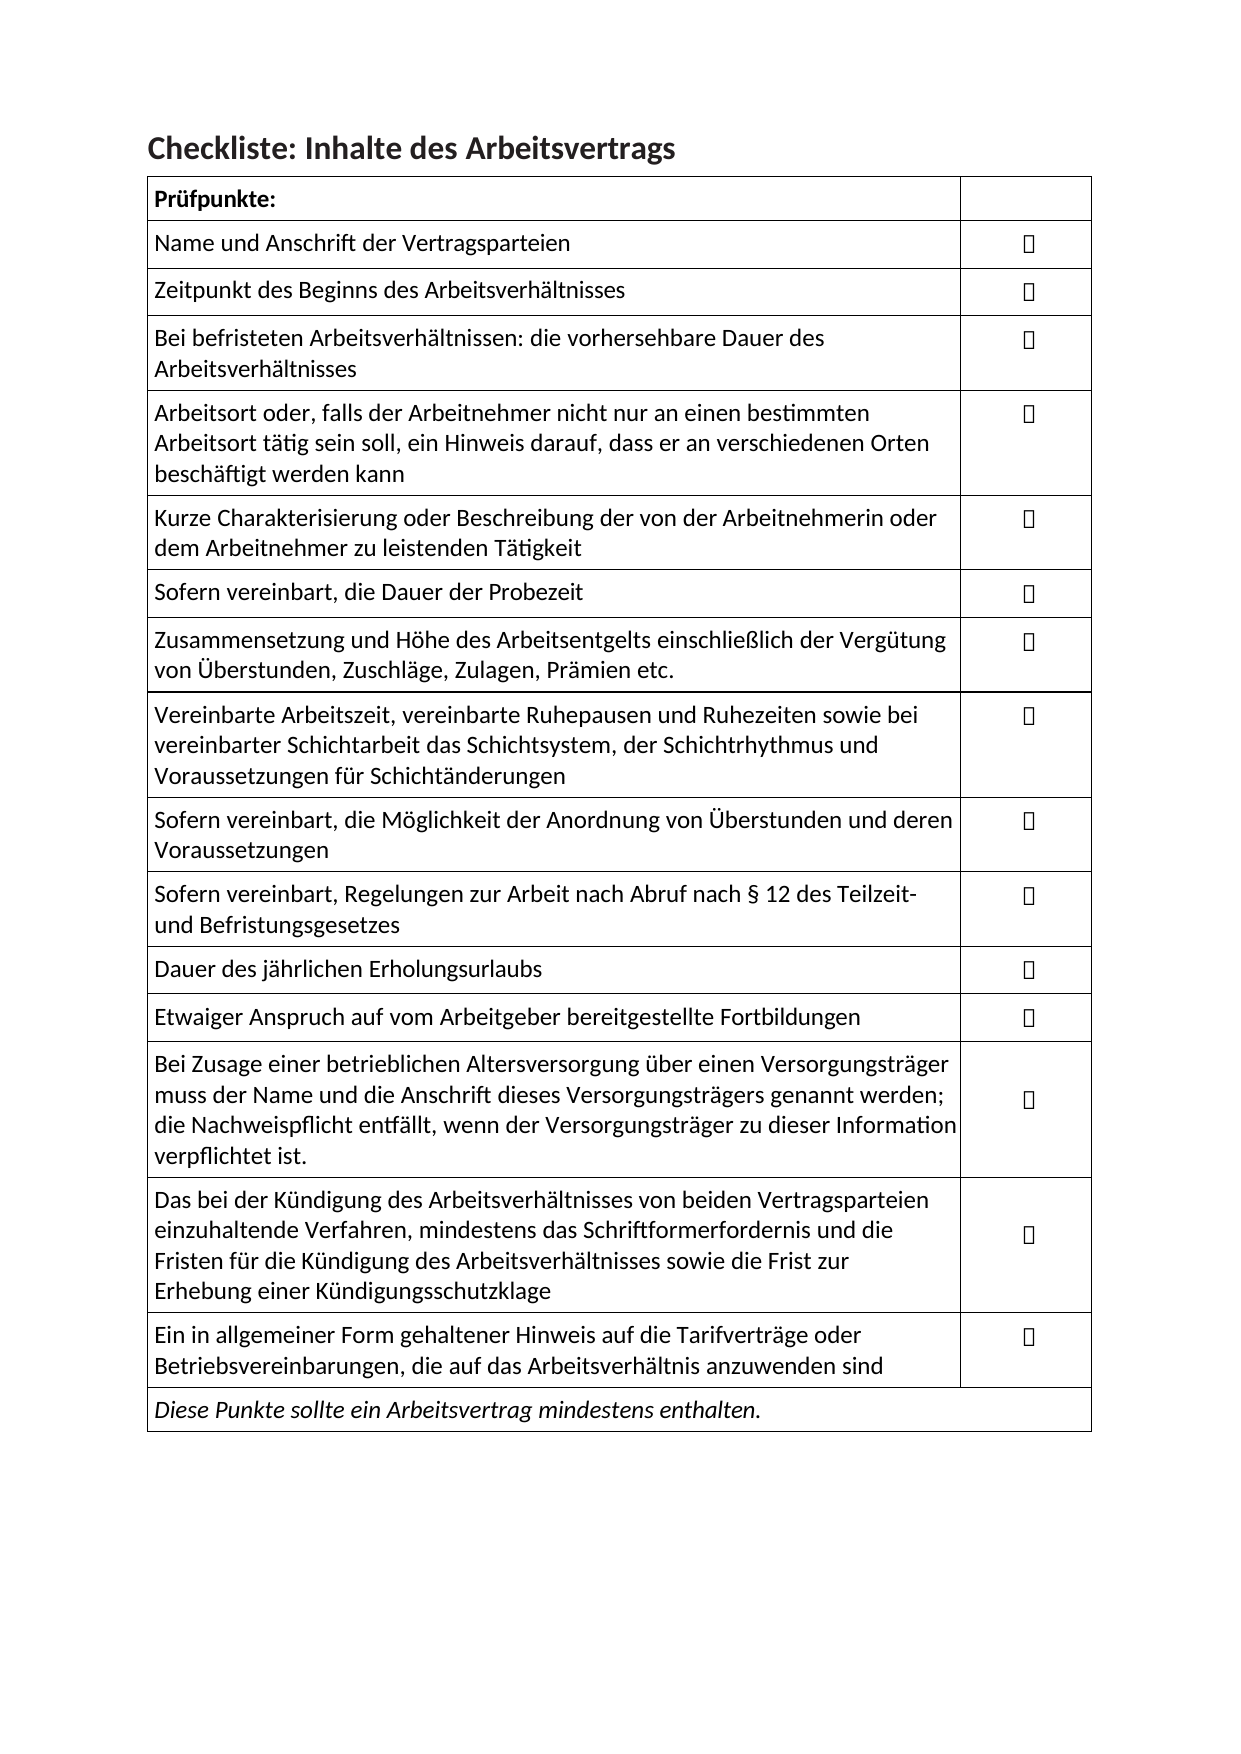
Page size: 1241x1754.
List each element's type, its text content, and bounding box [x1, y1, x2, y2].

table_cell Arbeitsort oder, falls der Arbeitnehmer nicht nur an einen bestimmten Arbeitsort tätig sein soll, ein Hinweis darauf, dass er an verschiedenen Orten beschäftigt werden kann [148, 391, 960, 495]
table_cell 🔲 [961, 994, 1091, 1041]
table_cell 🔲 [961, 1042, 1091, 1177]
table_cell 🔲 [961, 316, 1091, 389]
table_cell Etwaiger Anspruch auf vom Arbeitgeber bereitgestellte Fortbildungen [148, 994, 960, 1041]
table_cell Zusammensetzung und Höhe des Arbeitsentgelts einschließlich der Vergütung von Überstunden, Zuschläge, Zulagen, Prämien etc. [148, 618, 960, 691]
table_cell Diese Punkte sollte ein Arbeitsvertrag mindestens enthalten. [148, 1388, 1091, 1431]
table_cell 🔲 [961, 496, 1091, 569]
table_cell 🔲 [961, 221, 1091, 267]
table_cell 🔲 [961, 947, 1091, 993]
table_cell 🔲 [961, 1313, 1091, 1387]
table_cell Zeitpunkt des Beginns des Arbeitsverhältnisses [148, 269, 960, 315]
subtitle Checkliste: Inhalte des Arbeitsvertrags [148, 127, 1122, 167]
table_cell Ein in allgemeiner Form gehaltener Hinweis auf die Tarifverträge oder Betriebsvereinbarungen, die auf das Arbeitsverhältnis anzuwenden sind [148, 1313, 960, 1387]
table_cell 🔲 [961, 269, 1091, 315]
table_cell 🔲 [961, 570, 1091, 617]
table_cell 🔲 [961, 798, 1091, 871]
table_cell Sofern vereinbart, die Dauer der Probezeit [148, 570, 960, 617]
table_header Prüfpunkte: [148, 177, 960, 220]
table_cell Das bei der Kündigung des Arbeitsverhältnisses von beiden Vertragsparteien einzuhaltende Verfahren, mindestens das Schriftformerfordernis und die Fristen für die Kündigung des Arbeitsverhältnisses sowie die Frist zur Erhebung einer Kündigungsschutzklage [148, 1178, 960, 1312]
table_cell Kurze Charakterisierung oder Beschreibung der von der Arbeitnehmerin oder dem Arbeitnehmer zu leistenden Tätigkeit [148, 496, 960, 569]
table_cell 🔲 [961, 618, 1091, 691]
table_cell 🔲 [961, 391, 1091, 495]
table_header [961, 177, 1091, 220]
table_cell Bei Zusage einer betrieblichen Altersversorgung über einen Versorgungsträger muss der Name und die Anschrift dieses Versorgungsträgers genannt werden; die Nachweispflicht entfällt, wenn der Versorgungsträger zu dieser Information verpflichtet ist. [148, 1042, 960, 1177]
table_cell 🔲 [961, 1178, 1091, 1312]
table_cell 🔲 [961, 872, 1091, 946]
table_cell 🔲 [961, 693, 1091, 797]
table_cell Sofern vereinbart, die Möglichkeit der Anordnung von Überstunden und deren Voraussetzungen [148, 798, 960, 871]
table_cell Sofern vereinbart, Regelungen zur Arbeit nach Abruf nach § 12 des Teilzeit- und Befristungsgesetzes [148, 872, 960, 946]
table_cell Name und Anschrift der Vertragsparteien [148, 221, 960, 267]
table_cell Vereinbarte Arbeitszeit, vereinbarte Ruhepausen und Ruhezeiten sowie bei vereinbarter Schichtarbeit das Schichtsystem, der Schichtrhythmus und Voraussetzungen für Schichtänderungen [148, 693, 960, 797]
table_cell Dauer des jährlichen Erholungsurlaubs [148, 947, 960, 993]
table_cell Bei befristeten Arbeitsverhältnissen: die vorhersehbare Dauer des Arbeitsverhältnisses [148, 316, 960, 389]
